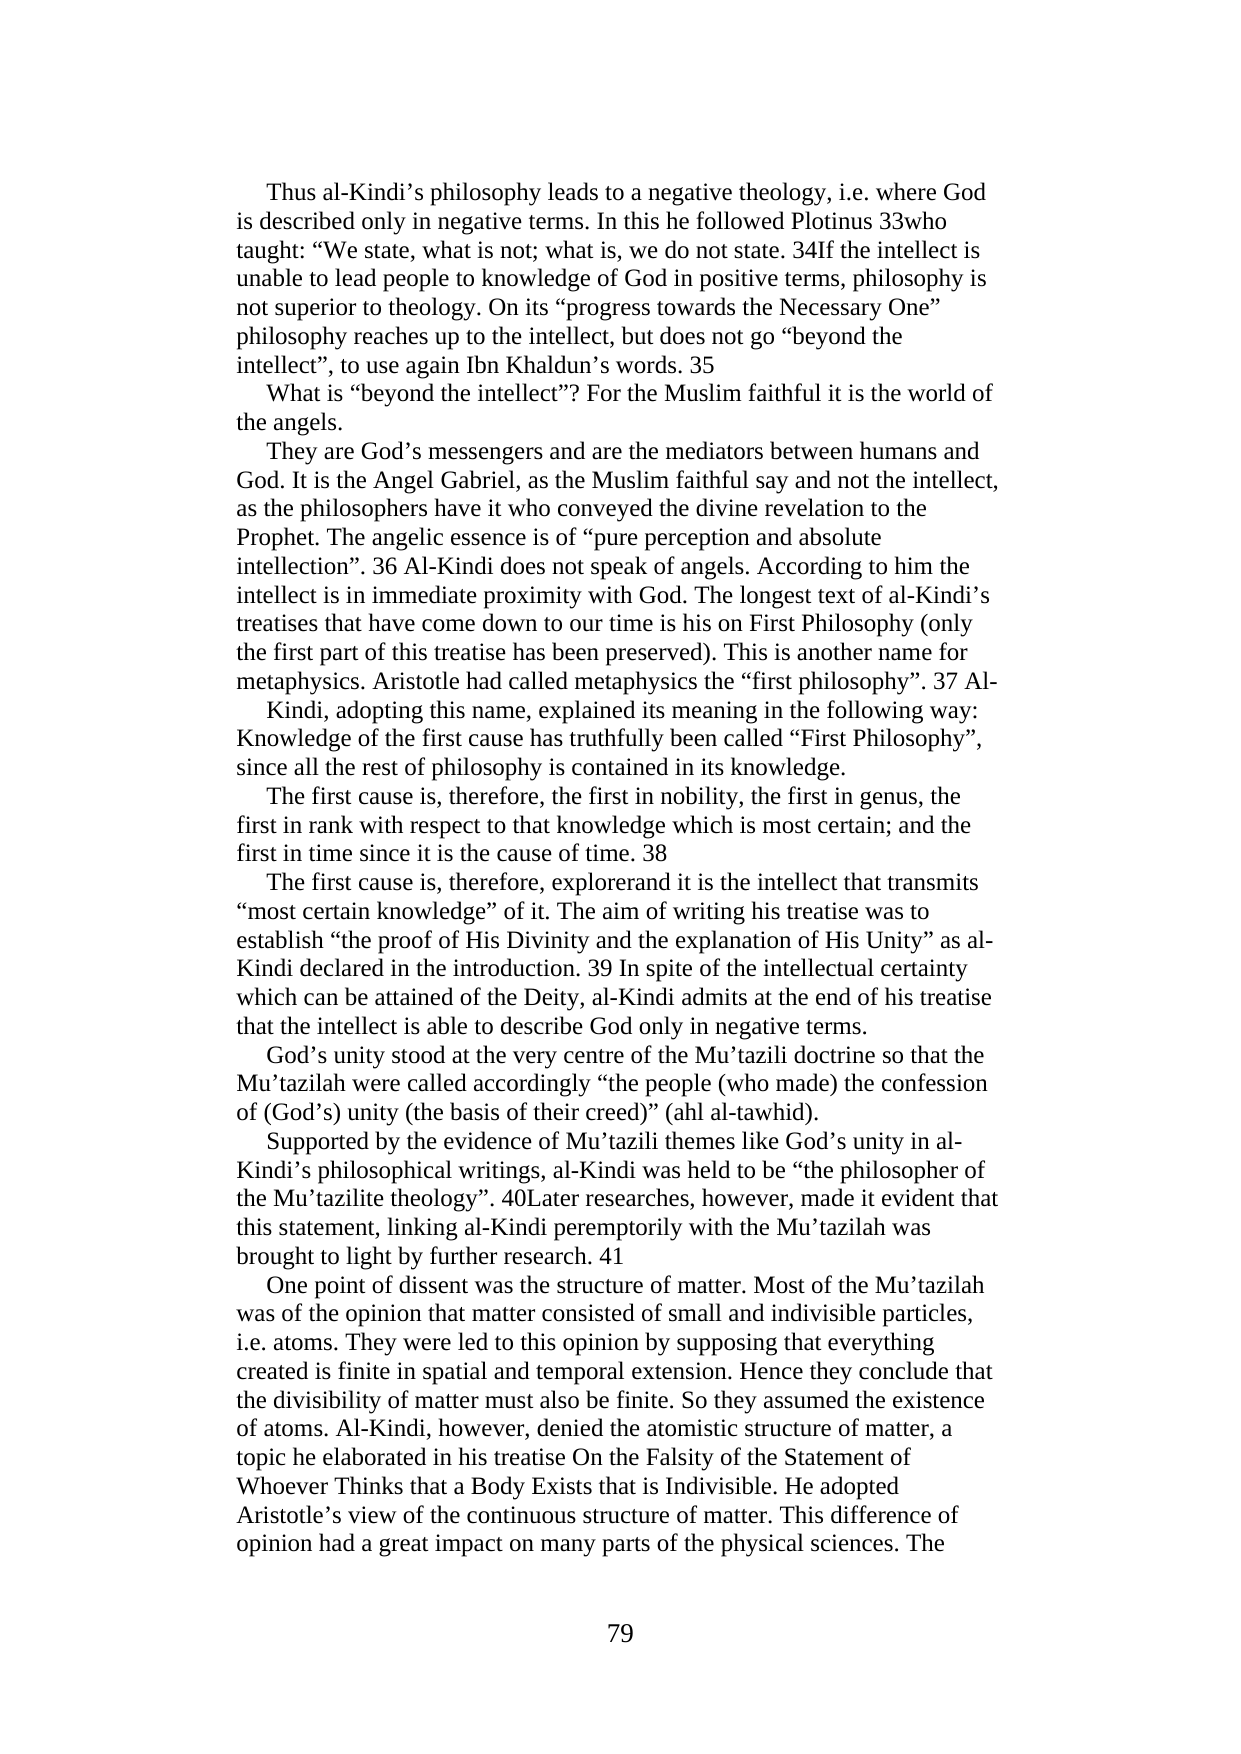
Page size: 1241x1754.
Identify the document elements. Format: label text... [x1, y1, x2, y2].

text God’s unity stood at the very centre of the Mu’tazili doctrine so that the Mu’tazilah were called accordingly “the people (who made) the confession of (God’s) unity (the basis of their creed)” (ahl al-tawhid). [236, 1040, 1004, 1126]
text The first cause is, therefore, explorerand it is the intellect that transmits “most certain knowledge” of it. The aim of writing his treatise was to establish “the proof of His Divinity and the explanation of His Unity” as al-Kindi declared in the introduction. 39 In spite of the intellectual certainty which can be attained of the Deity, al-Kindi admits at the end of his treatise that the intellect is able to describe God only in negative terms. [236, 867, 1004, 1040]
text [236, 1270, 1004, 1557]
text What is “beyond the intellect”? For the Muslim faithful it is the world of the angels. [236, 378, 1004, 436]
text Kindi, adopting this name, explained its meaning in the following way: Knowledge of the first cause has truthfully been called “First Philosophy”, since all the rest of philosophy is contained in its knowledge. [236, 695, 1004, 781]
text The first cause is, therefore, the first in nobility, the first in genus, the first in rank with respect to that knowledge which is most certain; and the first in time since it is the cause of time. 38 [236, 781, 1004, 867]
text Thus al-Kindi’s philosophy leads to a negative theology, i.e. where God is described only in negative terms. In this he followed Plotinus 33who taught: “We state, what is not; what is, we do not state. 34If the intellect is unable to lead people to knowledge of God in positive terms, philosophy is not superior to theology. On its “progress towards the Necessary One” philosophy reaches up to the intellect, but does not go “beyond the intellect”, to use again Ibn Khaldun’s words. 35 [236, 177, 1004, 378]
text They are God’s messengers and are the mediators between humans and God. It is the Angel Gabriel, as the Muslim faithful say and not the intellect, as the philosophers have it who conveyed the divine revelation to the Prophet. The angelic essence is of “pure perception and absolute intellection”. 36 Al-Kindi does not speak of angels. According to him the intellect is in immediate proximity with God. The longest text of al-Kindi’s treatises that have come down to our time is his on First Philosophy (only the first part of this treatise has been preserved). This is another name for metaphysics. Aristotle had called metaphysics the “first philosophy”. 37 Al- [236, 436, 1004, 695]
text Supported by the evidence of Mu’tazili themes like God’s unity in al-Kindi’s philosophical writings, al-Kindi was held to be “the philosopher of the Mu’tazilite theology”. 40Later researches, however, made it evident that this statement, linking al-Kindi peremptorily with the Mu’tazilah was brought to light by further research. 41 [236, 1126, 1004, 1270]
